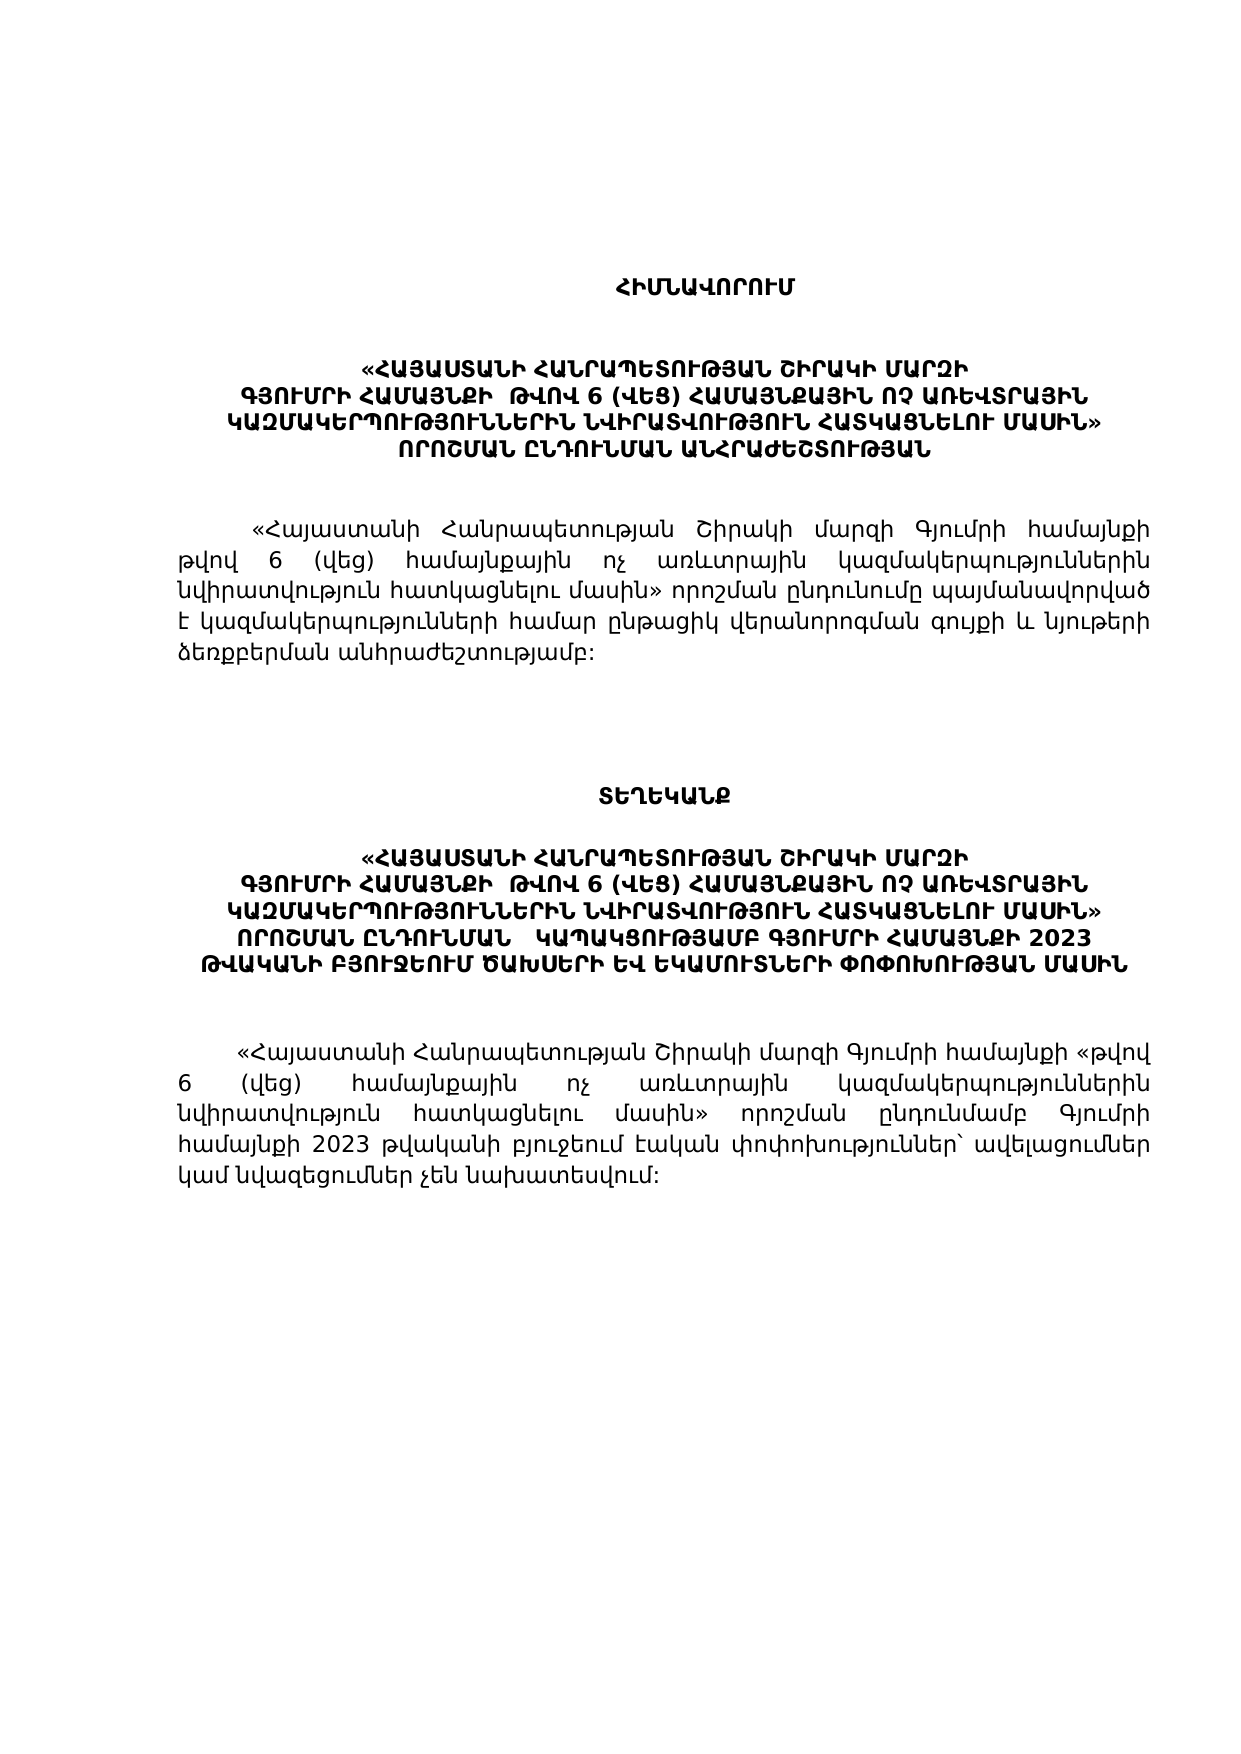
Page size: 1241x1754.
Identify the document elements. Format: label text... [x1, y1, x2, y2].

text ՏԵՂԵԿԱՆՔ [177, 783, 1152, 810]
text «ՀԱՅԱՍՏԱՆԻ ՀԱՆՐԱՊԵՏՈՒԹՅԱՆ ՇԻՐԱԿԻ ՄԱՐԶԻ [177, 356, 1152, 383]
text ԳՅՈՒՄՐԻ ՀԱՄԱՅՆՔԻ ԹՎՈՎ 6 (ՎԵՑ) ՀԱՄԱՅՆՔԱՅԻՆ ՈՉ ԱՌԵՎՏՐԱՅԻՆ ԿԱԶՄԱԿԵՐՊՈՒԹՅՈՒՆՆԵՐԻՆ ՆՎԻՐԱՏՎՈՒԹՅՈՒՆ ՀԱՏԿԱՑՆԵԼՈՒ ՄԱՍԻՆ» ՈՐՈՇՄԱՆ ԸՆԴՈՒՆՄԱՆ ԱՆՀՐԱԺԵՇՏՈՒԹՅԱՆ [177, 383, 1152, 463]
text «Հայաստանի Հանրապետության Շիրակի մարզի Գյումրի համայնքի թվով 6 (վեց) համայնքային ոչ առևտրային կազմակերպություններին նվիրատվություն հատկացնելու մասին» որոշման ընդունումը պայմանավորված է կազմակերպությունների համար ընթացիկ վերանորոգման գույքի և նյութերի ձեռքբերման անհրաժեշտությամբ: [177, 516, 1152, 665]
text «ՀԱՅԱՍՏԱՆԻ ՀԱՆՐԱՊԵՏՈՒԹՅԱՆ ՇԻՐԱԿԻ ՄԱՐԶԻ [177, 845, 1152, 871]
text ԳՅՈՒՄՐԻ ՀԱՄԱՅՆՔԻ ԹՎՈՎ 6 (ՎԵՑ) ՀԱՄԱՅՆՔԱՅԻՆ ՈՉ ԱՌԵՎՏՐԱՅԻՆ ԿԱԶՄԱԿԵՐՊՈՒԹՅՈՒՆՆԵՐԻՆ ՆՎԻՐԱՏՎՈՒԹՅՈՒՆ ՀԱՏԿԱՑՆԵԼՈՒ ՄԱՍԻՆ» ՈՐՈՇՄԱՆ ԸՆԴՈՒՆՄԱՆ ԿԱՊԱԿՑՈՒԹՅԱՄԲ ԳՅՈՒՄՐԻ ՀԱՄԱՅՆՔԻ 2023 ԹՎԱԿԱՆԻ ԲՅՈՒՋԵՈՒՄ ԾԱԽՍԵՐԻ ԵՎ ԵԿԱՄՈՒՏՆԵՐԻ ՓՈՓՈԽՈՒԹՅԱՆ ՄԱՍԻՆ [177, 871, 1152, 978]
text ՀԻՄՆԱՎՈՐՈՒՄ [177, 274, 1152, 301]
text «Հայաստանի Հանրապետության Շիրակի մարզի Գյումրի համայնքի «թվով 6 (վեց) համայնքային ոչ առևտրային կազմակերպություններին նվիրատվություն հատկացնելու մասին» որոշման ընդունմամբ Գյումրի համայնքի 2023 թվականի բյուջեում էական փոփոխություններ՝ ավելացումներ կամ նվազեցումներ չեն նախատեսվում: [177, 1039, 1152, 1188]
